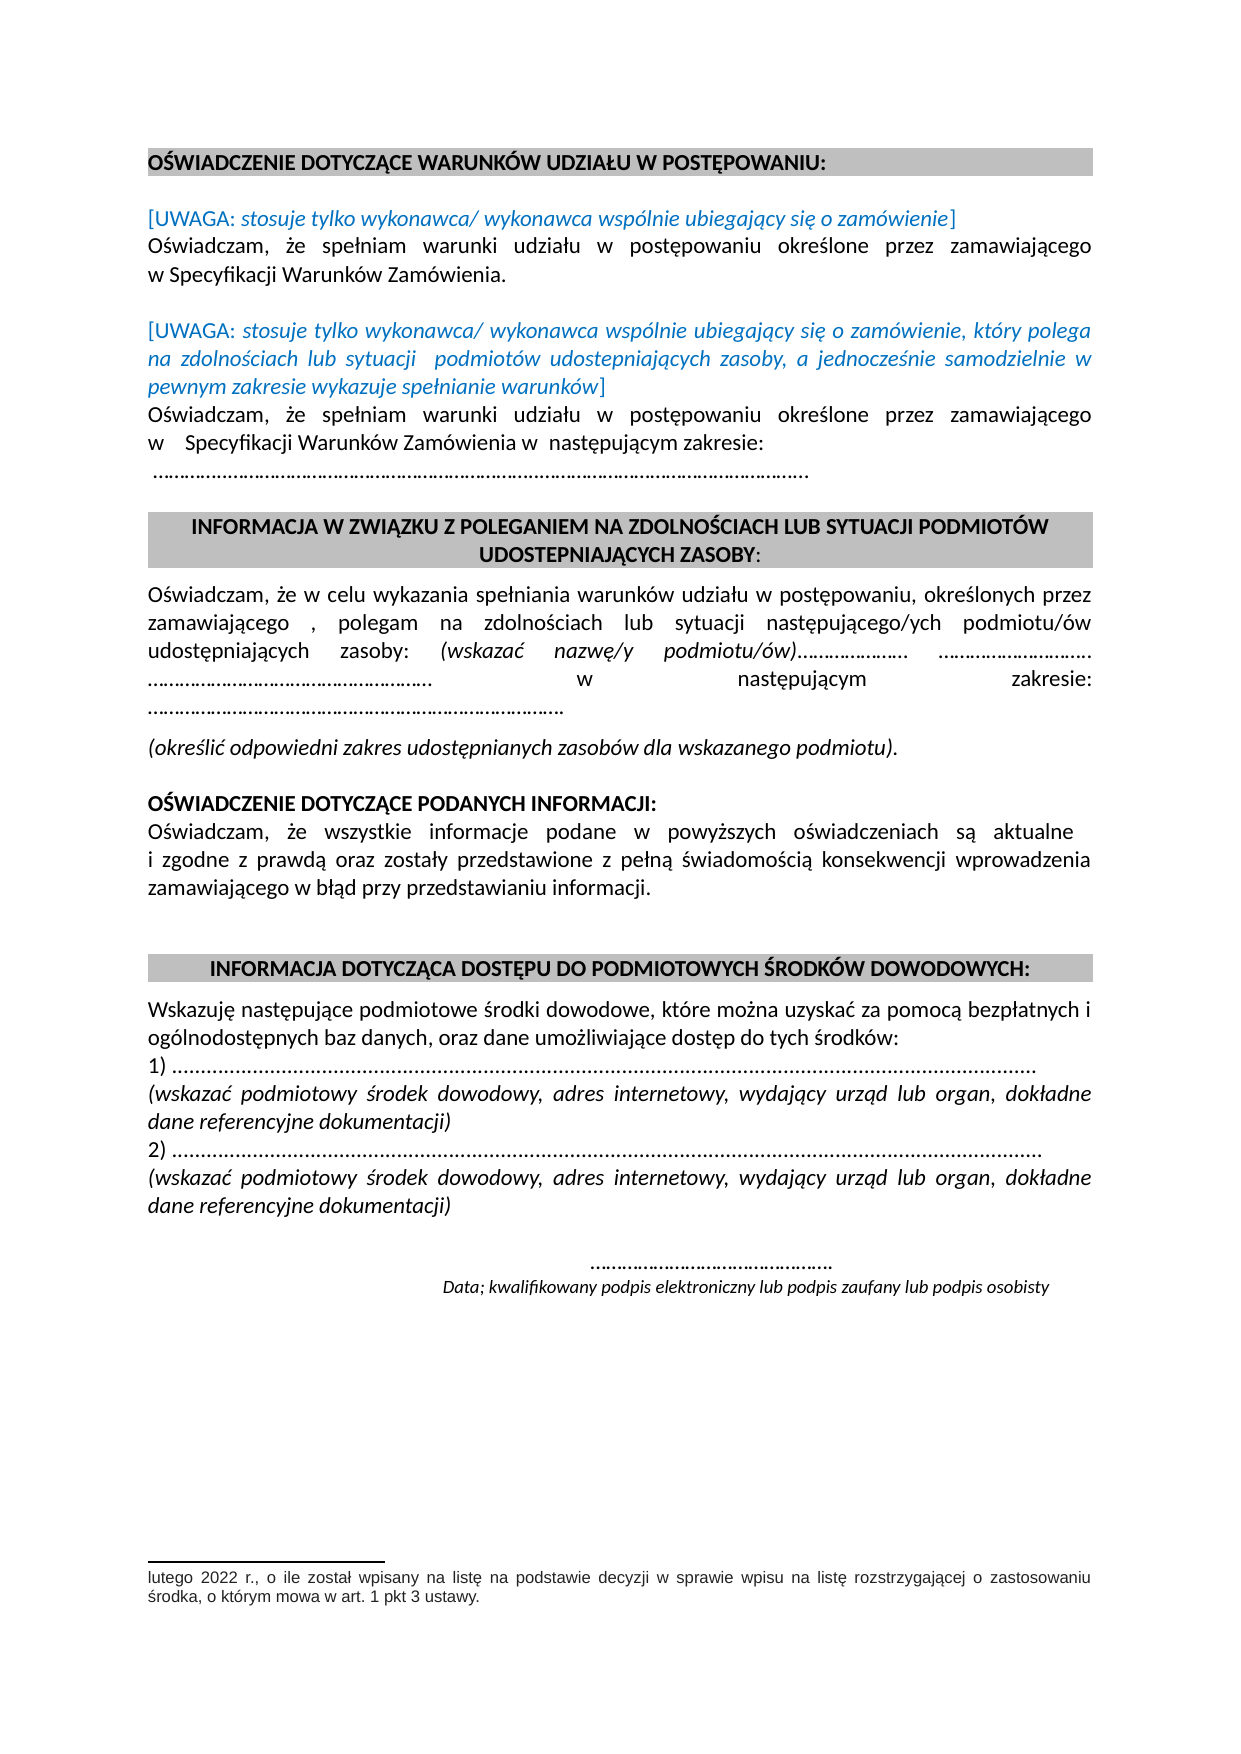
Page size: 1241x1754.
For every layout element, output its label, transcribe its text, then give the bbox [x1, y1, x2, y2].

text OŚWIADCZENIE DOTYCZĄCE PODANYCH INFORMACJI: [148, 761, 1093, 817]
text Data; kwalifikowany podpis elektroniczny lub podpis zaufany lub podpis osobisty [148, 1275, 1093, 1298]
text [UWAGA: stosuje tylko wykonawca/ wykonawca wspólnie ubiegający się o zamówienie, który polega na zdolnościach lub sytuacji podmiotów udostepniających zasoby, a jednocześnie samodzielnie w pewnym zakresie wykazuje spełnianie warunków] [148, 316, 1093, 400]
text OŚWIADCZENIE DOTYCZĄCE WARUNKÓW UDZIAŁU W POSTĘPOWANIU: [148, 148, 1093, 176]
text (wskazać podmiotowy środek dowodowy, adres internetowy, wydający urząd lub organ, dokładne dane referencyjne dokumentacji) [148, 1079, 1093, 1135]
text ………………………………………. [148, 1247, 1093, 1275]
text Oświadczam, że spełniam warunki udziału w postępowaniu określone przez zamawiającego w Specyfikacji Warunków Zamówienia w następującym zakresie: [148, 400, 1093, 456]
text [UWAGA: stosuje tylko wykonawca/ wykonawca wspólnie ubiegający się o zamówienie] [148, 204, 1093, 232]
text 2) ....................................................................................................................................................... [148, 1135, 1093, 1163]
text INFORMACJA W ZWIĄZKU Z POLEGANIEM NA ZDOLNOŚCIACH LUB SYTUACJI PODMIOTÓW UDOSTEPNIAJĄCYCH ZASOBY: [148, 512, 1093, 568]
text 1) ...................................................................................................................................................... [148, 1051, 1093, 1079]
text …………..…………………………………………………..…………………………………………... [148, 456, 1093, 484]
text Oświadczam, że wszystkie informacje podane w powyższych oświadczeniach są aktualne i zgodne z prawdą oraz zostały przedstawione z pełną świadomością konsekwencji wprowadzenia zamawiającego w błąd przy przedstawianiu informacji. [148, 817, 1093, 901]
text Wskazuję następujące podmiotowe środki dowodowe, które można uzyskać za pomocą bezpłatnych i ogólnodostępnych baz danych, oraz dane umożliwiające dostęp do tych środków: [148, 995, 1093, 1051]
text Oświadczam, że spełniam warunki udziału w postępowaniu określone przez zamawiającego w Specyfikacji Warunków Zamówienia. [148, 232, 1093, 288]
text INFORMACJA DOTYCZĄCA DOSTĘPU DO PODMIOTOWYCH ŚRODKÓW DOWODOWYCH: [148, 954, 1093, 982]
text (określić odpowiedni zakres udostępnianych zasobów dla wskazanego podmiotu). [148, 733, 1093, 761]
text Oświadczam, że w celu wykazania spełniania warunków udziału w postępowaniu, określonych przez zamawiającego , polegam na zdolnościach lub sytuacji następującego/ych podmiotu/ów udostępniających zasoby: (wskazać nazwę/y podmiotu/ów)………………… ………………………..……………………………………………… w następującym zakresie: ……………………………………………………………………. [148, 580, 1093, 721]
text (wskazać podmiotowy środek dowodowy, adres internetowy, wydający urząd lub organ, dokładne dane referencyjne dokumentacji) [148, 1163, 1093, 1219]
